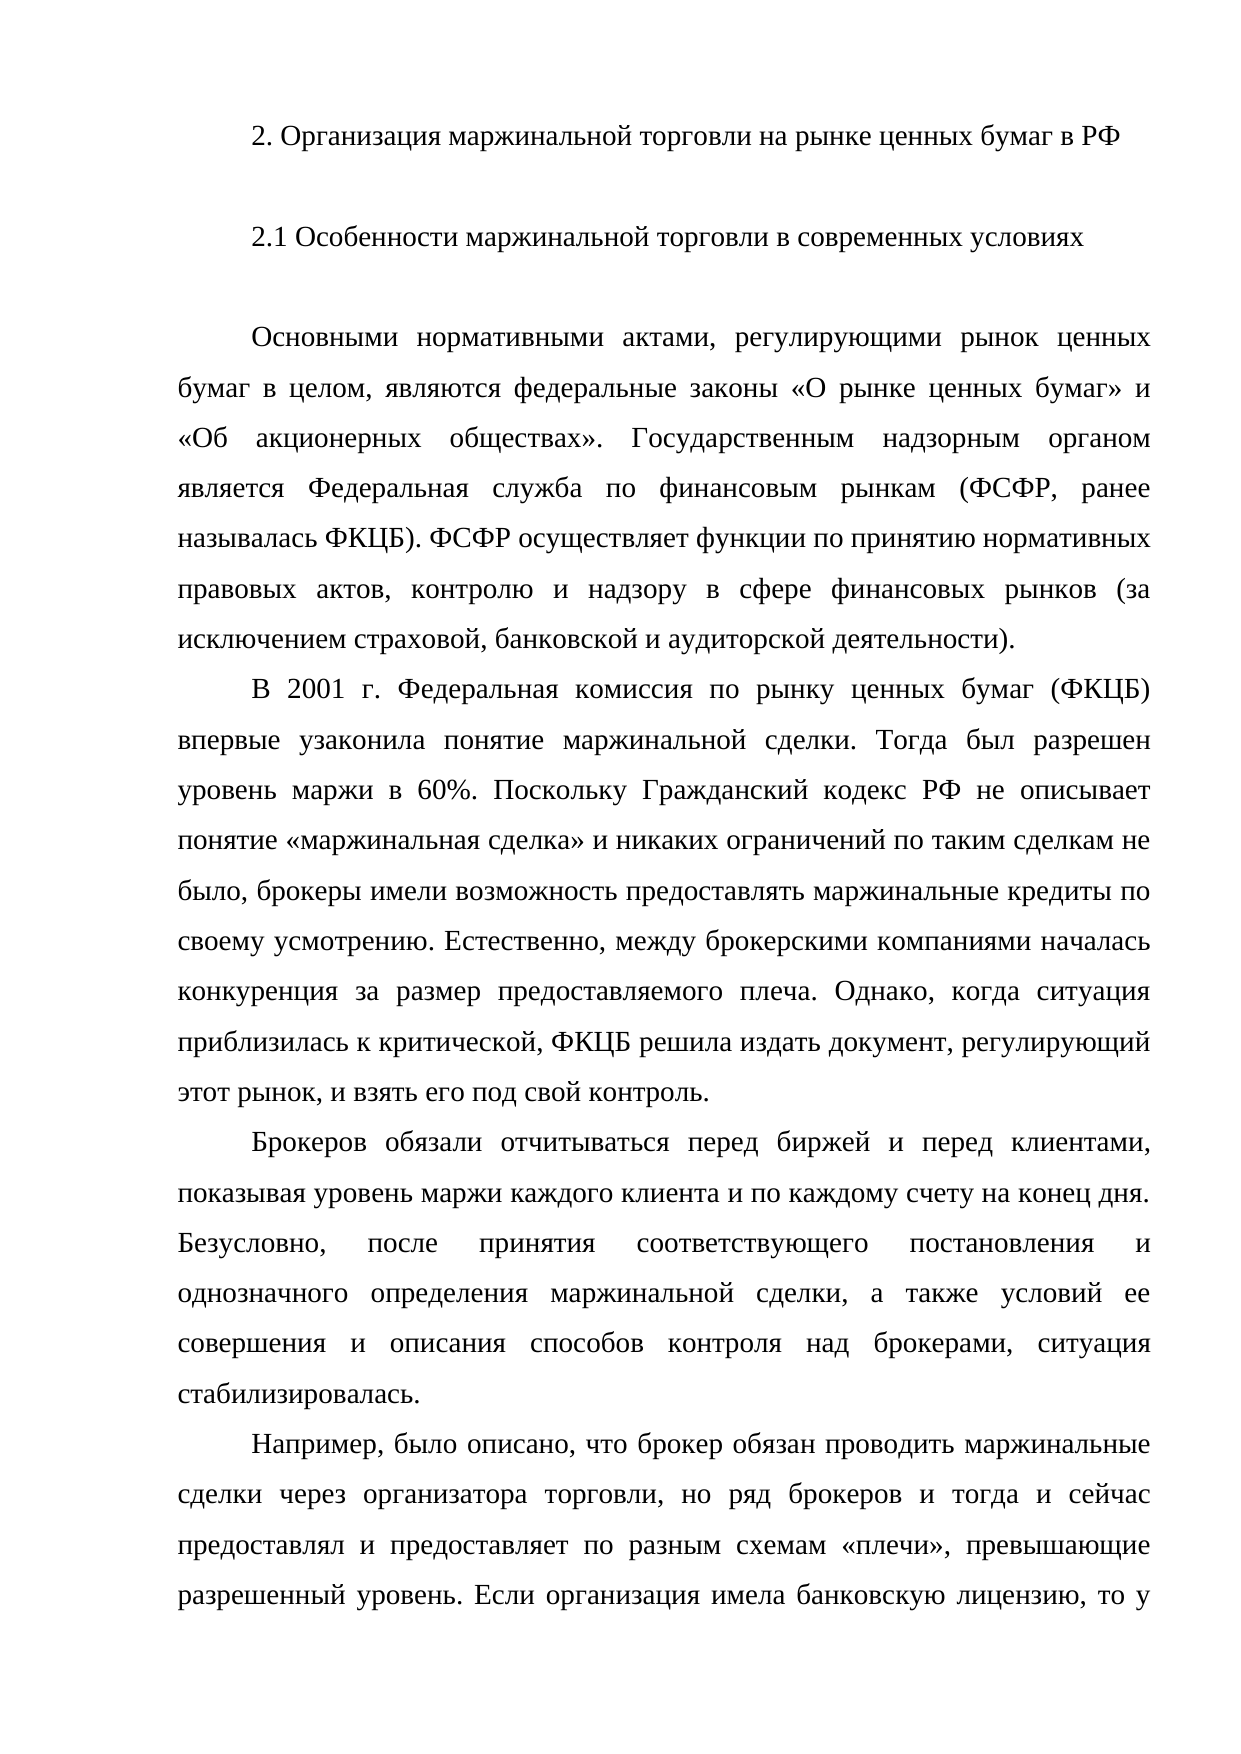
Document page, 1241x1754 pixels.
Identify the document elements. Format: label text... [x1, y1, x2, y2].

text Основными нормативными актами, регулирующими рынок ценных бумаг в целом, являются федеральные законы «О рынке ценных бумаг» и «Об акционерных обществах». Государственным надзорным органом является Федеральная служба по финансовым рынкам (ФСФР, ранее называлась ФКЦБ). ФСФР осуществляет функции по принятию нормативных правовых актов, контролю и надзору в сфере финансовых рынков (за исключением страховой, банковской и аудиторской деятельности). [177, 319, 1152, 655]
text 2. Организация маржинальной торговли на рынке ценных бумаг в РФ [177, 118, 1152, 152]
text В 2001 г. Федеральная комиссия по рынку ценных бумаг (ФКЦБ) впервые узаконила понятие маржинальной сделки. Тогда был разрешен уровень маржи в 60%. Поскольку Гражданский кодекс РФ не описывает понятие «маржинальная сделка» и никаких ограничений по таким сделкам не было, брокеры имели возможность предоставлять маржинальные кредиты по своему усмотрению. Естественно, между брокерскими компаниями началась конкуренция за размер предоставляемого плеча. Однако, когда ситуация приблизилась к критической, ФКЦБ решила издать документ, регулирующий этот рынок, и взять его под свой контроль. [177, 672, 1152, 1108]
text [177, 1426, 1152, 1611]
text 2.1 Особенности маржинальной торговли в современных условиях [177, 219, 1152, 252]
text Брокеров обязали отчитываться перед биржей и перед клиентами, показывая уровень маржи каждого клиента и по каждому счету на конец дня. Безусловно, после принятия соответствующего постановления и однозначного определения маржинальной сделки, а также условий ее совершения и описания способов контроля над брокерами, ситуация стабилизировалась. [177, 1124, 1152, 1409]
